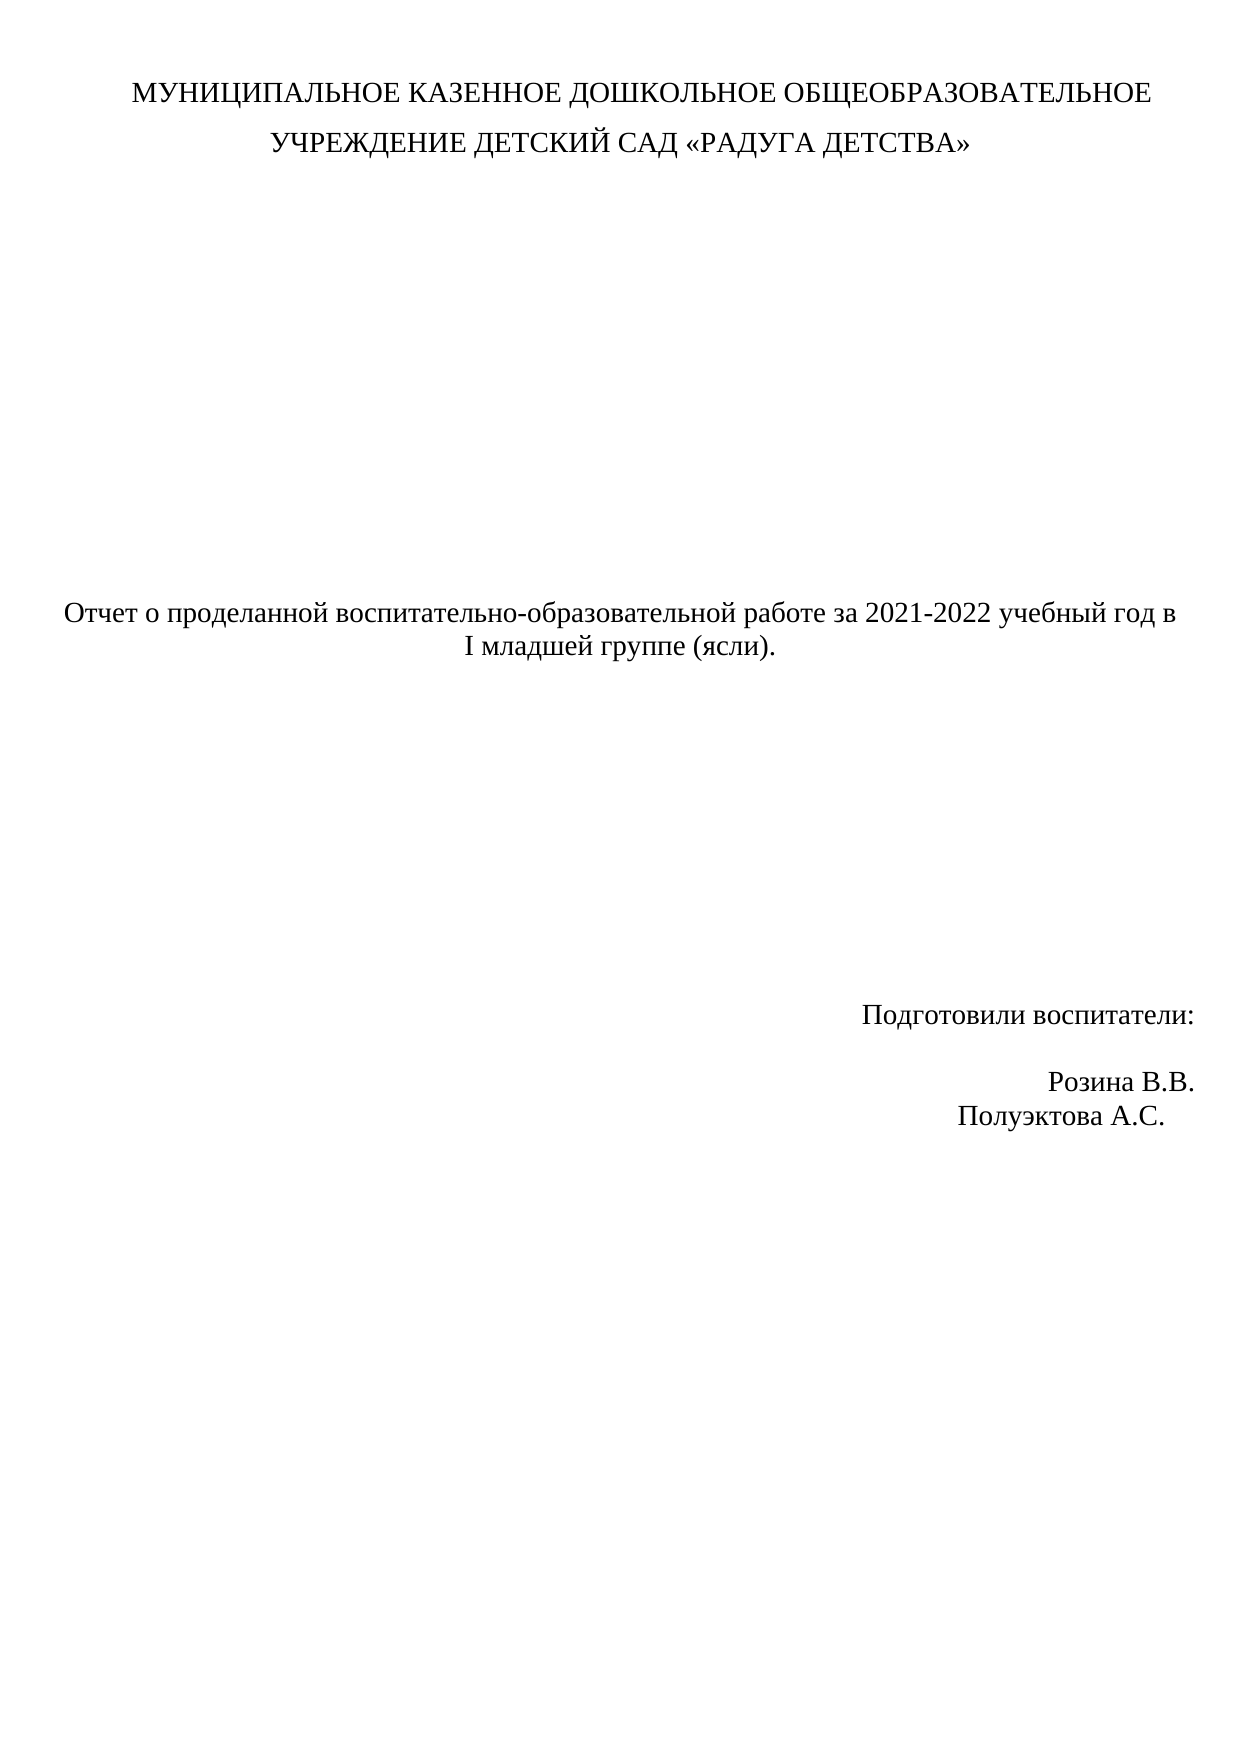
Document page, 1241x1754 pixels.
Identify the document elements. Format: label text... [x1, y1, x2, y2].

text Розина В.В. [45, 1064, 1195, 1098]
text МУНИЦИПАЛЬНОЕ КАЗЕННОЕ ДОШКОЛЬНОЕ ОБЩЕОБРАЗОВАТЕЛЬНОЕ УЧРЕЖДЕНИЕ ДЕТСКИЙ САД «РАДУГА ДЕТСТВА» [75, 75, 1165, 159]
text Отчет о проделанной воспитательно-образовательной работе за 2021-2022 учебный год в [45, 595, 1195, 628]
text Подготовили воспитатели: [45, 997, 1195, 1031]
text I младшей группе (ясли). [45, 628, 1195, 662]
text Полуэктова А.С. [75, 1098, 1165, 1131]
